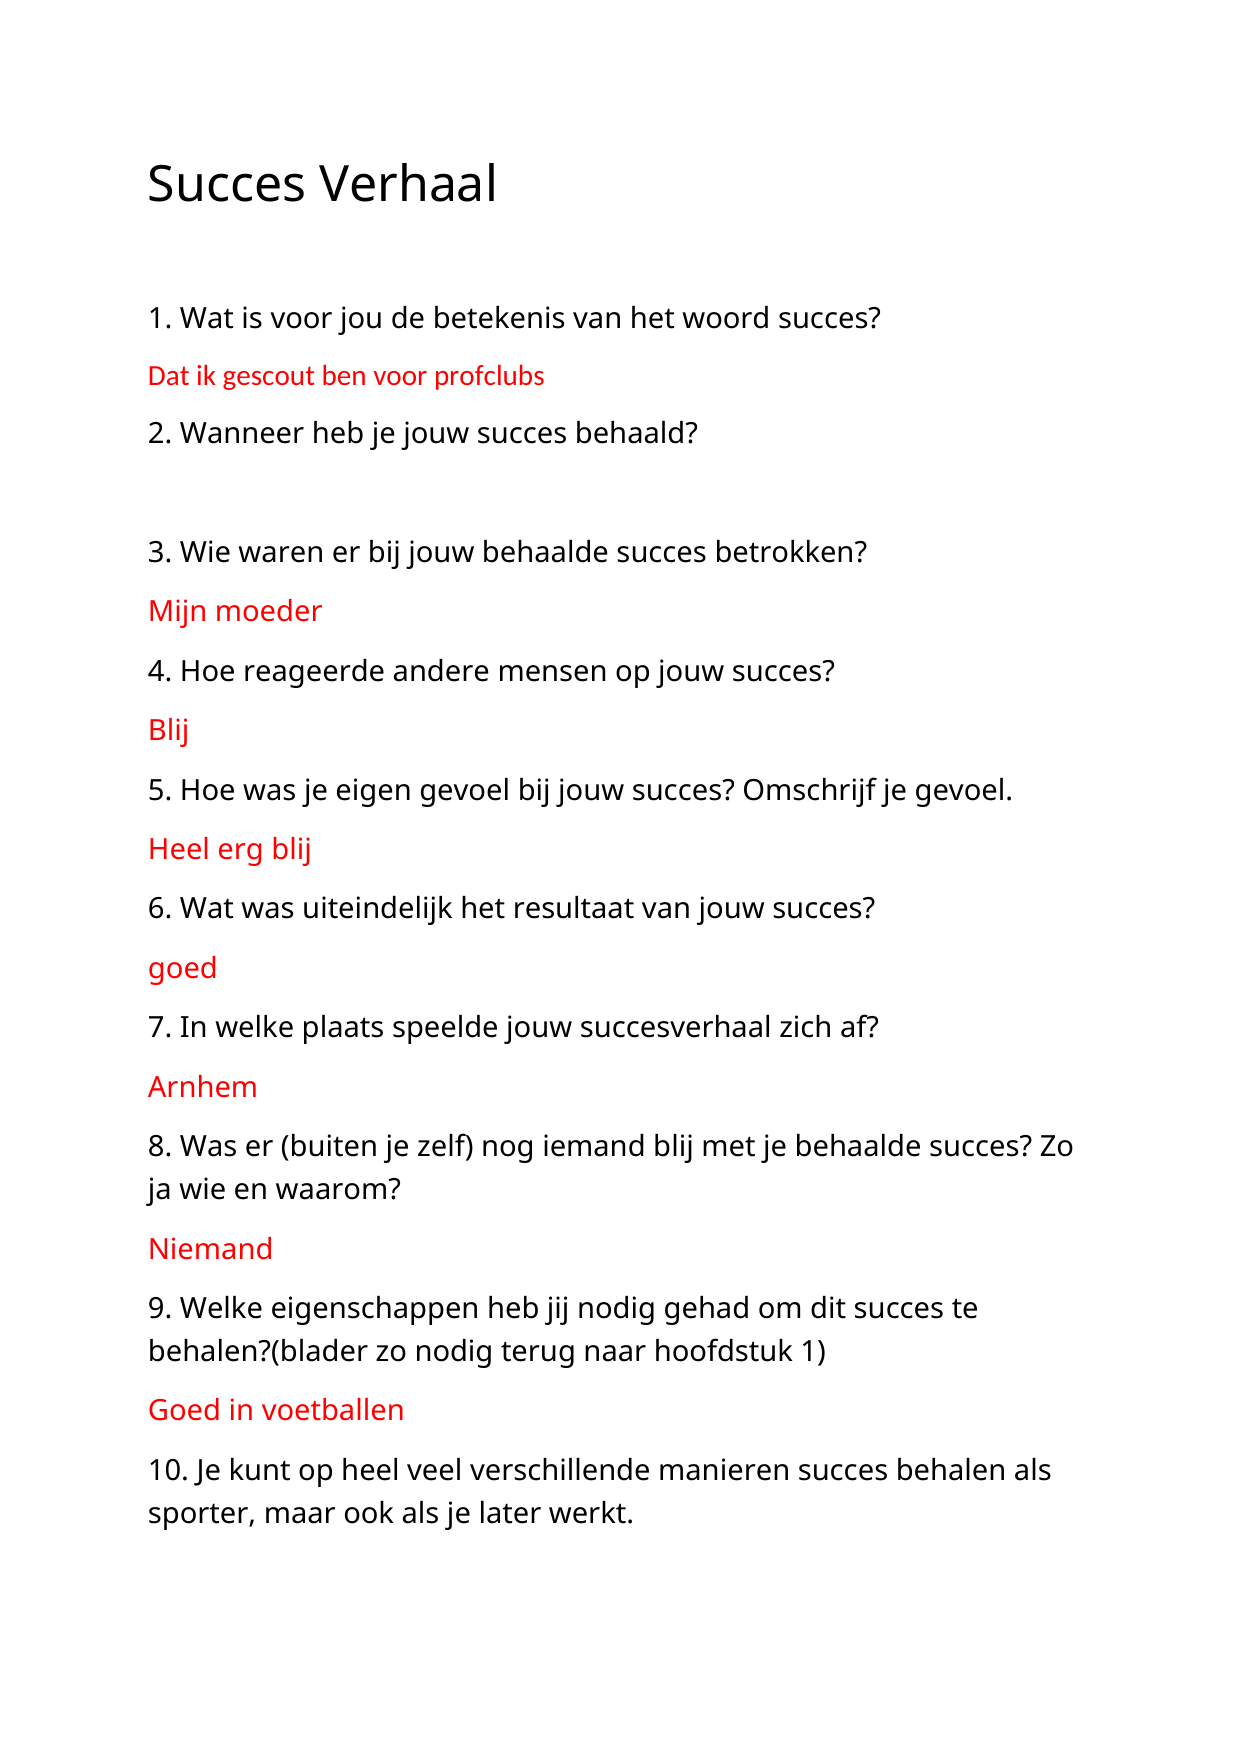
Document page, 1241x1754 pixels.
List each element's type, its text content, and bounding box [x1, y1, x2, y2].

text Dat ik gescout ben voor profclubs [148, 357, 1093, 392]
text 10. Je kunt op heel veel verschillende manieren succes behalen als sporter, maar ook als je later werkt. [148, 1449, 1093, 1532]
text goed [148, 947, 1093, 987]
text Succes Verhaal [148, 148, 1093, 216]
text 8. Was er (buiten je zelf) nog iemand blij met je behaalde succes? Zo ja wie en waarom? [148, 1126, 1093, 1208]
text Mijn moeder [148, 590, 1093, 630]
text 6. Wat was uiteindelijk het resultaat van jouw succes? [148, 888, 1093, 927]
text 9. Welke eigenschappen heb jij nodig gehad om dit succes te behalen?(blader zo nodig terug naar hoofdstuk 1) [148, 1287, 1093, 1370]
text 1. Wat is voor jou de betekenis van het woord succes? [148, 297, 1093, 337]
text Goed in voetballen [148, 1390, 1093, 1429]
text Arnhem [148, 1066, 1093, 1106]
text 2. Wanneer heb je jouw succes behaald? [148, 412, 1093, 452]
text 5. Hoe was je eigen gevoel bij jouw succes? Omschrijf je gevoel. [148, 769, 1093, 808]
text Niemand [148, 1228, 1093, 1268]
text Heel erg blij [148, 828, 1093, 868]
text 3. Wie waren er bij jouw behaalde succes betrokken? [148, 531, 1093, 571]
text Blij [148, 709, 1093, 749]
text 4. Hoe reageerde andere mensen op jouw succes? [148, 650, 1093, 689]
text 7. In welke plaats speelde jouw succesverhaal zich af? [148, 1007, 1093, 1046]
